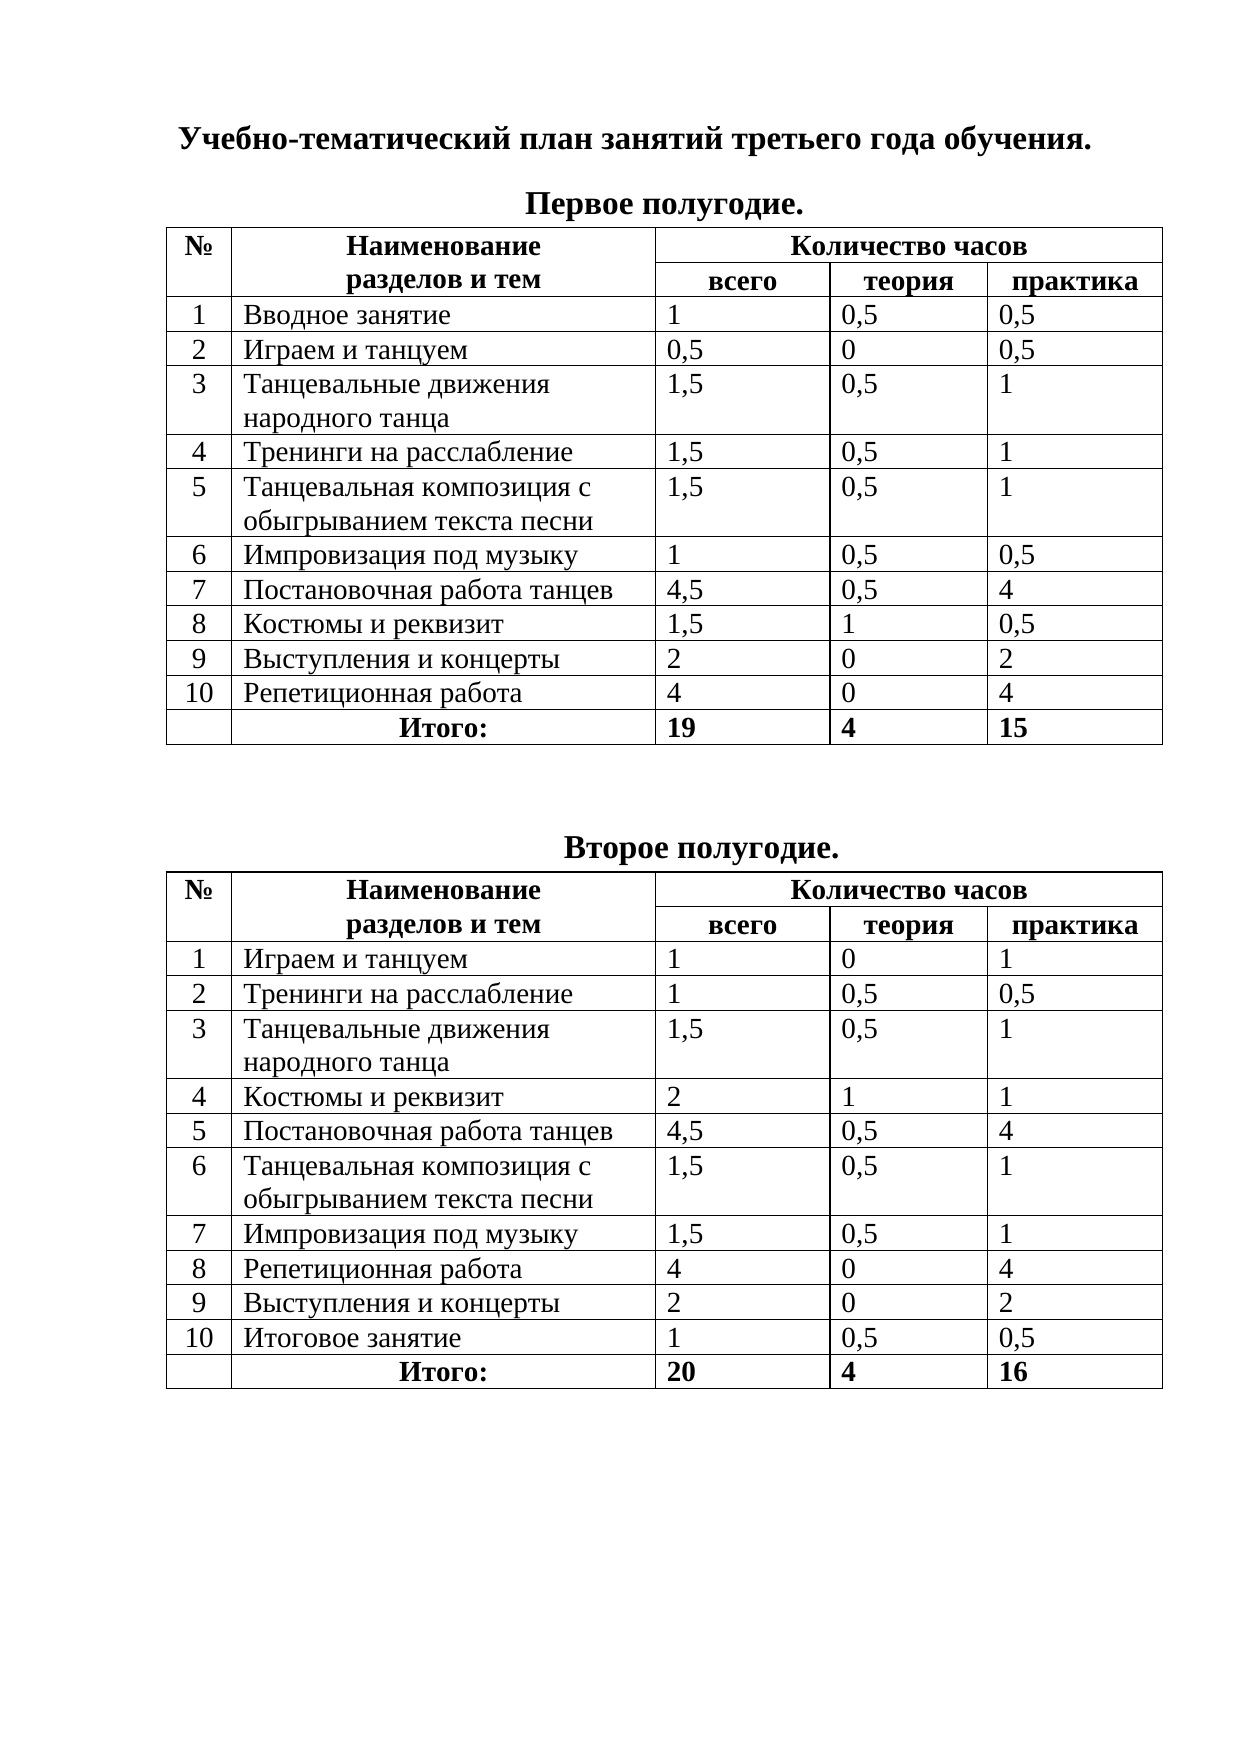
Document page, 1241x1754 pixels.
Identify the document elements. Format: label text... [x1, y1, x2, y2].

table_cell Тренинги на расслабление [232, 435, 655, 468]
table_cell теория [831, 907, 987, 941]
table_cell 1 [656, 1320, 829, 1353]
table_cell 2 [656, 641, 829, 674]
table_cell 4 [656, 676, 829, 709]
table_cell 1,5 [656, 1011, 829, 1078]
table_cell 7 [167, 572, 231, 605]
table_cell Танцевальные движения народного танца [232, 1011, 655, 1078]
table_cell 1 [988, 1148, 1162, 1215]
table_cell Итого: [232, 1355, 655, 1388]
table_cell 0 [831, 332, 987, 365]
table_cell 0,5 [831, 572, 987, 605]
table_cell практика [988, 907, 1162, 941]
table_cell 1 [656, 297, 829, 331]
table_cell Танцевальные движения народного танца [232, 366, 655, 433]
table_cell 0,5 [831, 366, 987, 433]
table_cell 8 [167, 1251, 231, 1284]
table_cell 0 [831, 942, 987, 975]
table_cell 9 [167, 641, 231, 674]
table_cell 0,5 [988, 976, 1162, 1010]
table_cell 0 [831, 1251, 987, 1284]
table_cell 0,5 [831, 297, 987, 331]
table_cell 0,5 [831, 1216, 987, 1250]
table_cell Постановочная работа танцев [232, 1114, 655, 1147]
table_cell 0,5 [988, 332, 1162, 365]
table_cell 4 [167, 1079, 231, 1112]
table_cell Импровизация под музыку [232, 1216, 655, 1250]
table_cell 1 [988, 366, 1162, 433]
table_cell 2 [167, 976, 231, 1010]
table_cell 20 [656, 1355, 829, 1388]
table_cell 1 [831, 606, 987, 640]
table_cell 1 [988, 1079, 1162, 1112]
table_cell Постановочная работа танцев [232, 572, 655, 605]
table_cell 2 [656, 1285, 829, 1319]
text Первое полугодие. [177, 183, 1152, 221]
table_cell 0,5 [831, 976, 987, 1010]
table_cell 2 [988, 641, 1162, 674]
table_cell Танцевальная композиция с обыгрыванием текста песни [232, 1148, 655, 1215]
table_cell 2 [167, 332, 231, 365]
table_header Количество часов [656, 873, 1162, 906]
table_cell Вводное занятие [232, 297, 655, 331]
table_cell 4 [988, 1114, 1162, 1147]
table_cell 2 [656, 1079, 829, 1112]
table_cell 4,5 [656, 572, 829, 605]
table_cell Играем и танцуем [232, 332, 655, 365]
table_cell 9 [167, 1285, 231, 1319]
table_cell 4 [988, 676, 1162, 709]
table_cell 0,5 [831, 537, 987, 571]
table_cell 1 [656, 976, 829, 1010]
table_cell 4 [988, 1251, 1162, 1284]
table_cell 3 [167, 1011, 231, 1078]
table_cell 10 [167, 1320, 231, 1353]
table_cell 16 [988, 1355, 1162, 1388]
table_cell 6 [167, 1148, 231, 1215]
table_cell 1,5 [656, 366, 829, 433]
table_cell 4 [831, 1355, 987, 1388]
table_cell [167, 1355, 231, 1388]
table_cell 1,5 [656, 1148, 829, 1215]
table_cell всего [656, 907, 829, 941]
table_cell Тренинги на расслабление [232, 976, 655, 1010]
table_cell 4 [656, 1251, 829, 1284]
text Учебно-тематический план занятий третьего года обучения. [177, 118, 1152, 156]
table_cell 1,5 [656, 1216, 829, 1250]
table_header Наименование разделов и тем [232, 873, 655, 941]
table_cell 4 [167, 435, 231, 468]
text Второе полугодие. [177, 827, 1152, 866]
table_header Наименование разделов и тем [232, 228, 655, 296]
table_cell всего [656, 263, 829, 296]
table_cell 3 [167, 366, 231, 433]
table_cell 7 [167, 1216, 231, 1250]
table_cell 0,5 [656, 332, 829, 365]
table_cell 1,5 [656, 606, 829, 640]
table_header № [167, 873, 231, 941]
table_cell 5 [167, 1114, 231, 1147]
table_cell [167, 710, 231, 744]
table_cell Выступления и концерты [232, 1285, 655, 1319]
table_cell 1 [988, 1011, 1162, 1078]
table_cell 4 [988, 572, 1162, 605]
table_cell 0,5 [831, 469, 987, 536]
table_cell 10 [167, 676, 231, 709]
table_cell 1 [656, 537, 829, 571]
table_cell 19 [656, 710, 829, 744]
table_header Количество часов [656, 228, 1162, 262]
table_cell 2 [988, 1285, 1162, 1319]
table_cell 0,5 [831, 1148, 987, 1215]
table_cell 1 [988, 942, 1162, 975]
table_cell 0,5 [831, 435, 987, 468]
table_cell теория [831, 263, 987, 296]
table_cell 0 [831, 641, 987, 674]
table_cell 1 [988, 435, 1162, 468]
table_cell 0,5 [988, 1320, 1162, 1353]
table_cell 1,5 [656, 435, 829, 468]
table_cell 1,5 [656, 469, 829, 536]
table_cell Танцевальная композиция с обыгрыванием текста песни [232, 469, 655, 536]
table_cell 1 [656, 942, 829, 975]
table_cell 0,5 [988, 606, 1162, 640]
table_cell Выступления и концерты [232, 641, 655, 674]
table_cell 0,5 [988, 537, 1162, 571]
table_cell 1 [988, 1216, 1162, 1250]
table_cell Костюмы и реквизит [232, 1079, 655, 1112]
table_cell Итого: [232, 710, 655, 744]
table_header № [167, 228, 231, 296]
table_cell 0 [831, 676, 987, 709]
table_cell Костюмы и реквизит [232, 606, 655, 640]
table_cell 0,5 [831, 1114, 987, 1147]
table_cell 1 [167, 297, 231, 331]
table_cell Репетиционная работа [232, 676, 655, 709]
table_cell 0 [831, 1285, 987, 1319]
table_cell Итоговое занятие [232, 1320, 655, 1353]
table_cell 0,5 [831, 1320, 987, 1353]
table_cell 1 [167, 942, 231, 975]
table_cell Репетиционная работа [232, 1251, 655, 1284]
table_cell Играем и танцуем [232, 942, 655, 975]
table_cell 0,5 [988, 297, 1162, 331]
table_cell 5 [167, 469, 231, 536]
table_cell 4 [831, 710, 987, 744]
table_cell Импровизация под музыку [232, 537, 655, 571]
table_cell 1 [831, 1079, 987, 1112]
table_cell 1 [988, 469, 1162, 536]
table_cell 4,5 [656, 1114, 829, 1147]
table_cell 8 [167, 606, 231, 640]
table_cell 0,5 [831, 1011, 987, 1078]
table_cell практика [988, 263, 1162, 296]
table_cell 6 [167, 537, 231, 571]
table_cell 15 [988, 710, 1162, 744]
